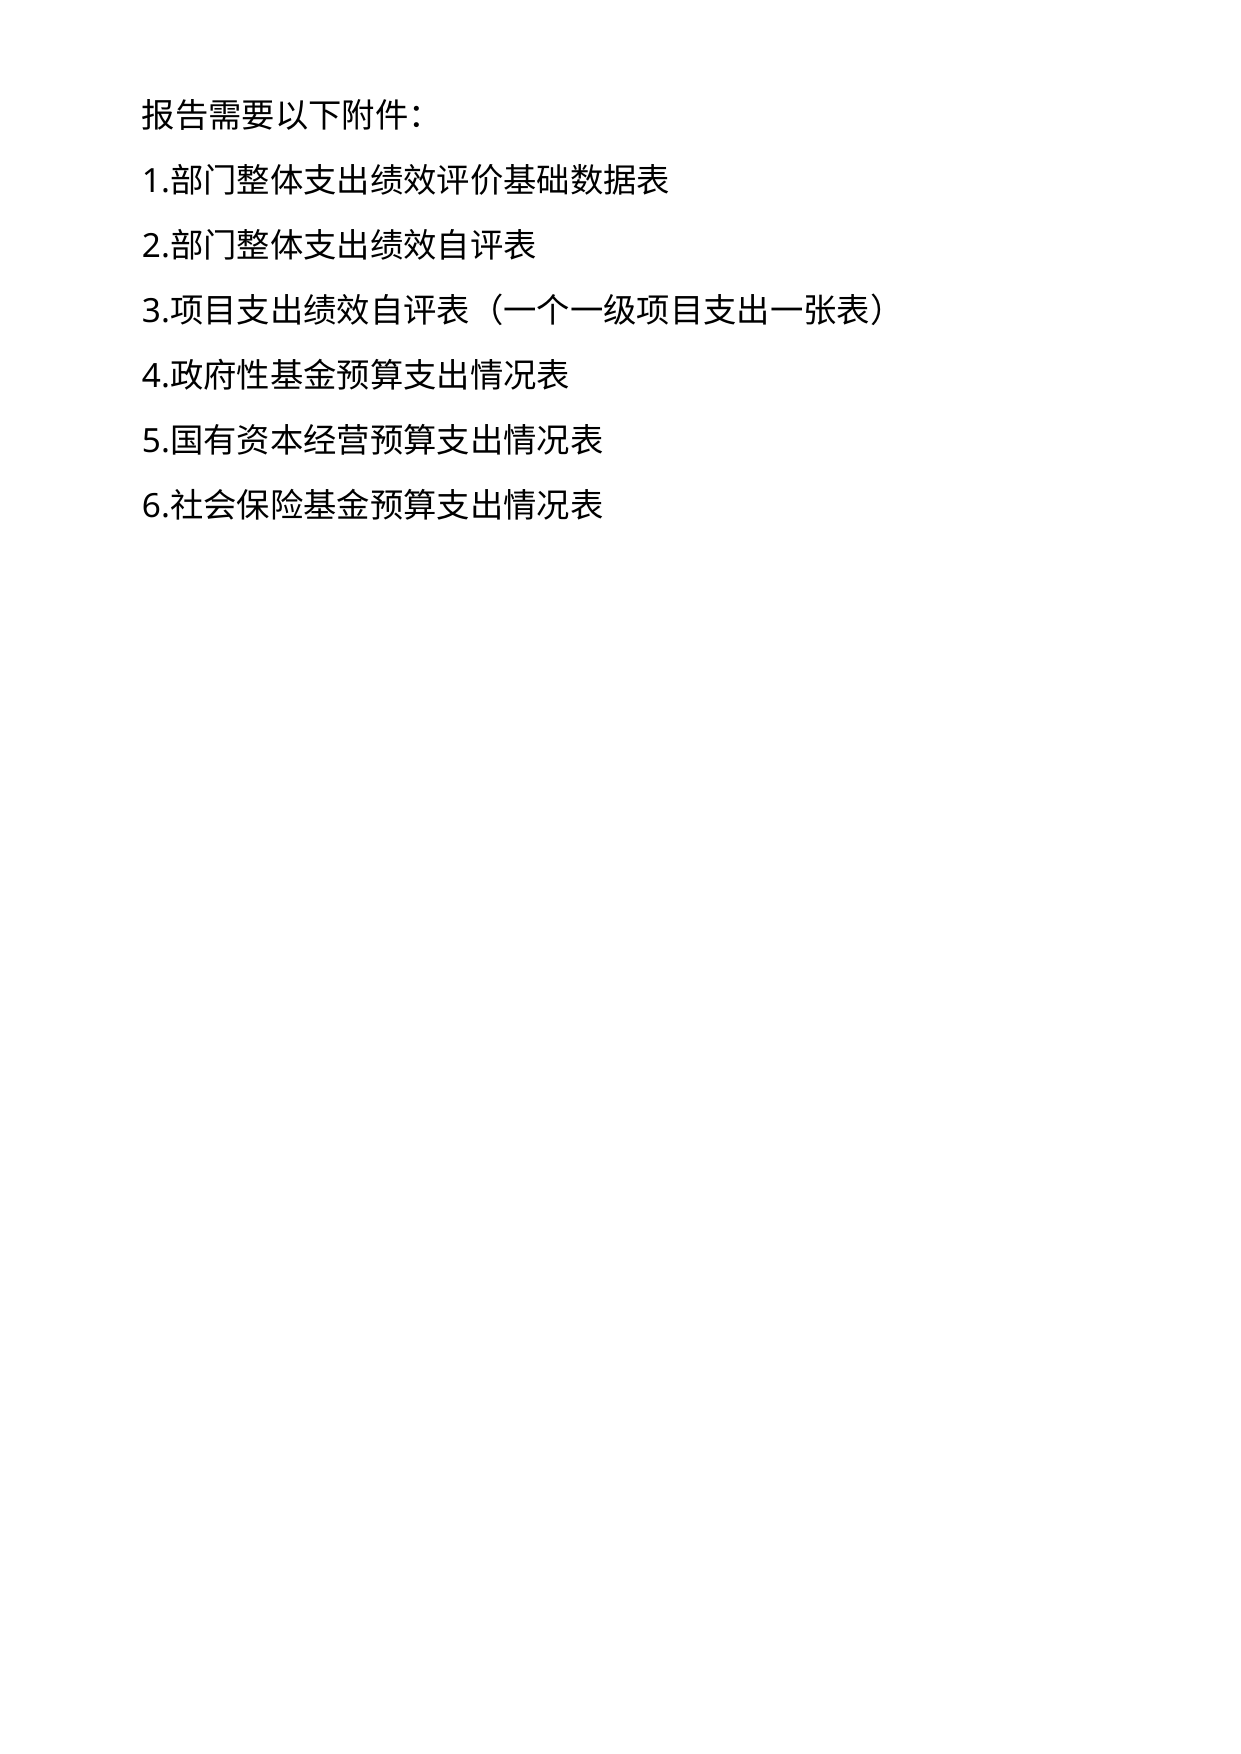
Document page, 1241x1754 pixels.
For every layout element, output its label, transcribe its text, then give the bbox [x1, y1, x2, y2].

text 报告需要以下附件： [75, 81, 1165, 146]
text 2.部门整体支出绩效自评表 [75, 211, 1165, 276]
text 4.政府性基金预算支出情况表 [75, 341, 1165, 406]
text 5.国有资本经营预算支出情况表 [75, 406, 1165, 471]
text 3.项目支出绩效自评表（一个一级项目支出一张表） [75, 276, 1165, 341]
text 1.部门整体支出绩效评价基础数据表 [75, 146, 1165, 211]
text 6.社会保险基金预算支出情况表 [75, 471, 1165, 536]
